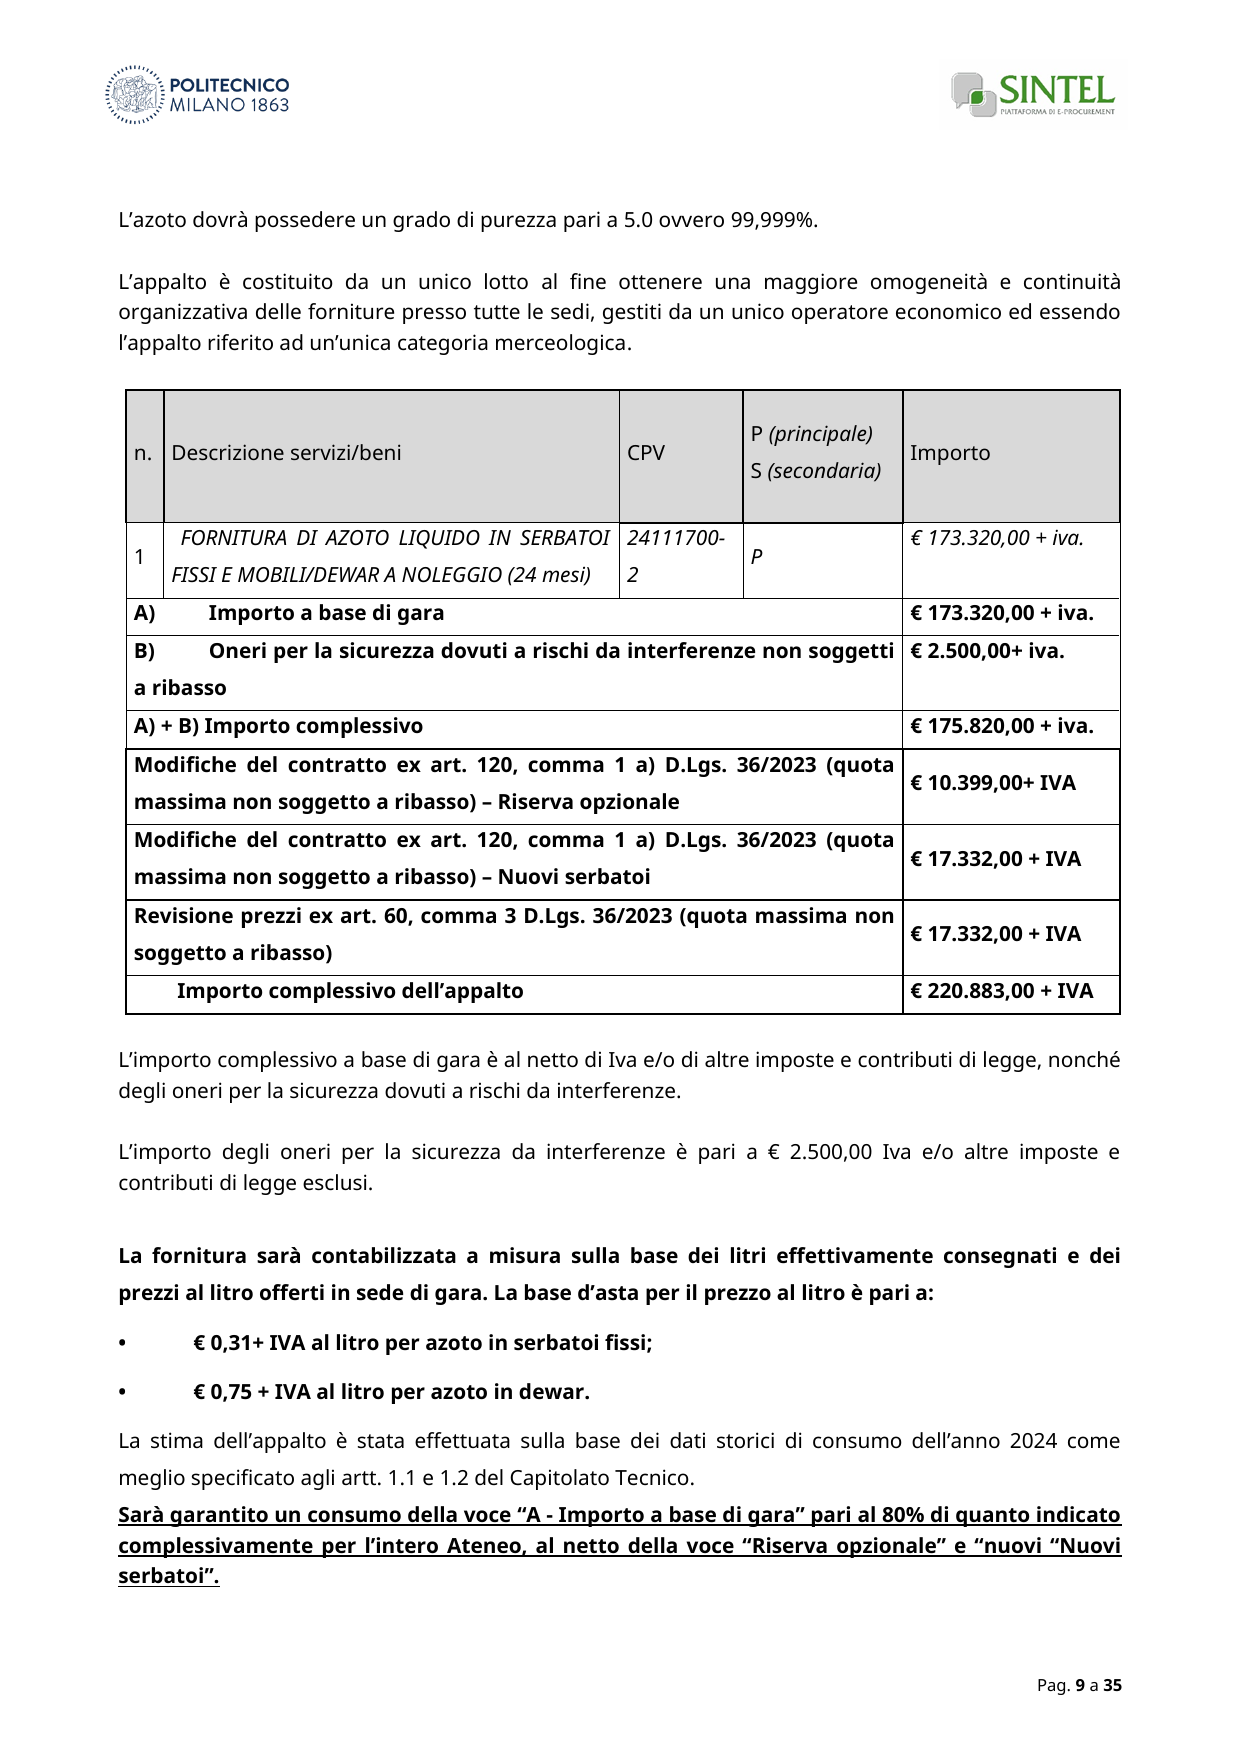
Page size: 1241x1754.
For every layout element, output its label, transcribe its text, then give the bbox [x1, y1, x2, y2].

text L’azoto dovrà possedere un grado di purezza pari a 5.0 ovvero 99,999%. [118, 206, 1122, 234]
table_header P (principale) S (secondaria) [744, 391, 902, 522]
table_cell A) + B) Importo complessivo [127, 711, 902, 748]
table_cell Importo complessivo dell’appalto [127, 976, 902, 1013]
table_header n. [127, 391, 163, 522]
table_cell B) Oneri per la sicurezza dovuti a rischi da interferenze non soggetti a ribasso [127, 636, 902, 710]
text • € 0,75 + IVA al litro per azoto in dewar. [118, 1377, 1122, 1406]
table_cell € 220.883,00 + IVA [904, 976, 1119, 1013]
text Sarà garantito un consumo della voce “A - Importo a base di gara” pari al 80% di quanto indicato complessivamente per l’intero Ateneo, al netto della voce “Riserva opzionale” e “nuovi “Nuovi serbatoi”. [118, 1557, 1122, 1590]
table_cell P [744, 524, 902, 597]
text Sarà garantito un consumo della voce “A - Importo a base di gara” pari al 80% di quanto indicato complessivamente per l’intero Ateneo, al netto della voce “Riserva opzionale” e “nuovi “Nuovi serbatoi”. [118, 1526, 1122, 1555]
text La stima dell’appalto è stata effettuata sulla base dei dati storici di consumo dell’anno 2024 come meglio specificato agli artt. 1.1 e 1.2 del Capitolato Tecnico. [118, 1427, 1122, 1492]
table_cell € 175.820,00 + iva. [903, 710, 1120, 748]
table_header Importo [904, 391, 1119, 522]
table_header Descrizione servizi/beni [165, 391, 619, 522]
picture [103, 63, 293, 126]
table_cell € 2.500,00+ iva. [903, 635, 1120, 710]
table_cell Modifiche del contratto ex art. 120, comma 1 a) D.Lgs. 36/2023 (quota massima non soggetto a ribasso) – Riserva opzionale [127, 750, 902, 824]
table_cell Revisione prezzi ex art. 60, comma 3 D.Lgs. 36/2023 (quota massima non soggetto a ribasso) [127, 901, 902, 974]
text L’importo degli oneri per la sicurezza da interferenze è pari a € 2.500,00 Iva e/o altre imposte e contributi di legge esclusi. [118, 1137, 1122, 1196]
table_cell FORNITURA DI AZOTO LIQUIDO IN SERBATOI FISSI E MOBILI/DEWAR A NOLEGGIO (24 mesi) [164, 523, 619, 597]
table_cell € 10.399,00+ IVA [904, 750, 1119, 824]
table_header CPV [620, 391, 742, 522]
text L’importo complessivo a base di gara è al netto di Iva e/o di altre imposte e contributi di legge, nonché degli oneri per la sicurezza dovuti a rischi da interferenze. [118, 1045, 1122, 1104]
text • € 0,31+ IVA al litro per azoto in serbatoi fissi; [118, 1328, 1122, 1356]
table_cell € 173.320,00 + iva. [903, 598, 1120, 635]
table_cell A) Importo a base di gara [127, 599, 902, 635]
text L’appalto è costituito da un unico lotto al fine ottenere una maggiore omogeneità e continuità organizzativa delle forniture presso tutte le sedi, gestiti da un unico operatore economico ed essendo l’appalto riferito ad un’unica categoria merceologica. [118, 267, 1122, 357]
table_cell 24111700-2 [620, 524, 743, 597]
table_cell 1 [127, 523, 163, 597]
table_cell € 17.332,00 + IVA [904, 901, 1119, 974]
table_cell € 173.320,00 + iva. [903, 523, 1120, 597]
table_cell Modifiche del contratto ex art. 120, comma 1 a) D.Lgs. 36/2023 (quota massima non soggetto a ribasso) – Nuovi serbatoi [127, 825, 902, 899]
table_cell € 17.332,00 + IVA [904, 825, 1119, 899]
text La fornitura sarà contabilizzata a misura sulla base dei litri effettivamente consegnati e dei prezzi al litro offerti in sede di gara. La base d’asta per il prezzo al litro è pari a: [118, 1242, 1122, 1307]
picture [938, 59, 1128, 130]
text Sarà garantito un consumo della voce “A - Importo a base di gara” pari al 80% di quanto indicato complessivamente per l’intero Ateneo, al netto della voce “Riserva opzionale” e “nuovi “Nuovi serbatoi”. [118, 1500, 1122, 1524]
